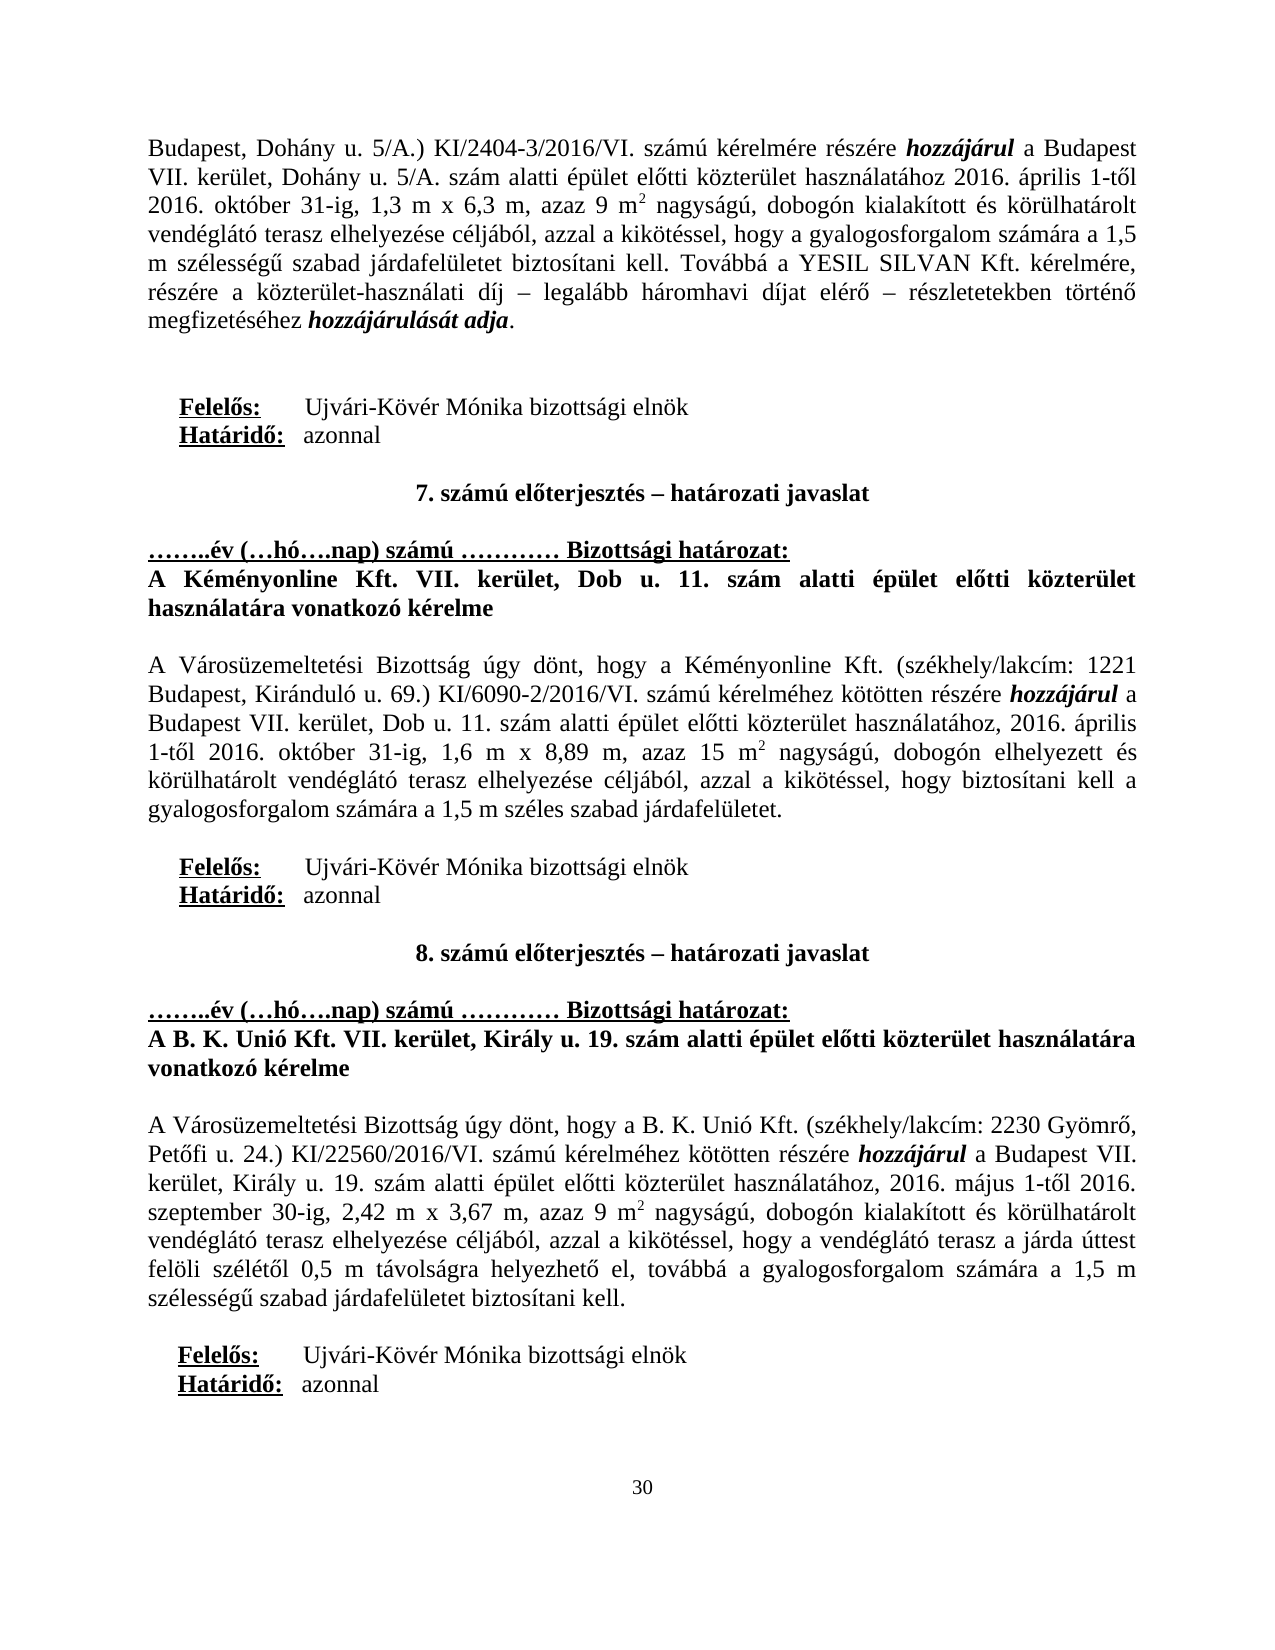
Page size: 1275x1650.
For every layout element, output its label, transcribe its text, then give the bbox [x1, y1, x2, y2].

text Felelős: Ujvári-Kövér Mónika bizottsági elnök [179, 852, 1137, 880]
text Határidő: azonnal [179, 420, 1137, 449]
text Határidő: azonnal [148, 880, 1137, 909]
text A B. K. Unió Kft. VII. kerület, Király u. 19. szám alatti épület előtti közterület használatára vonatkozó kérelme [148, 1024, 1137, 1082]
text 8. számú előterjesztés – határozati javaslat [148, 938, 1137, 967]
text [148, 133, 1137, 334]
text Határidő: azonnal [177, 1369, 1137, 1398]
text A Városüzemeltetési Bizottság úgy dönt, hogy a B. K. Unió Kft. (székhely/lakcím: 2230 Gyömrő, Petőfi u. 24.) KI/22560/2016/VI. számú kérelméhez kötötten részére hozzájárul a Budapest VII. kerület, Király u. 19. szám alatti épület előtti közterület használatához, 2016. május 1-től 2016. szeptember 30-ig, 2,42 m x 3,67 m, azaz 9 m2 nagyságú, dobogón kialakított és körülhatárolt vendéglátó terasz elhelyezése céljából, azzal a kikötéssel, hogy a vendéglátó terasz a járda úttest felöli szélétől 0,5 m távolságra helyezhető el, továbbá a gyalogosforgalom számára a 1,5 m szélességű szabad járdafelületet biztosítani kell. [148, 1110, 1137, 1312]
text ……..év (…hó….nap) számú ………… Bizottsági határozat: [148, 995, 1137, 1024]
text 7. számú előterjesztés – határozati javaslat [148, 478, 1137, 507]
text ……..év (…hó….nap) számú ………… Bizottsági határozat: [148, 535, 1137, 564]
text Felelős: Ujvári-Kövér Mónika bizottsági elnök [177, 1340, 1137, 1369]
text A Városüzemeltetési Bizottság úgy dönt, hogy a Kéményonline Kft. (székhely/lakcím: 1221 Budapest, Kiránduló u. 69.) KI/6090-2/2016/VI. számú kérelméhez kötötten részére hozzájárul a Budapest VII. kerület, Dob u. 11. szám alatti épület előtti közterület használatához, 2016. április 1-től 2016. október 31-ig, 1,6 m x 8,89 m, azaz 15 m2 nagyságú, dobogón elhelyezett és körülhatárolt vendéglátó terasz elhelyezése céljából, azzal a kikötéssel, hogy biztosítani kell a gyalogosforgalom számára a 1,5 m széles szabad járdafelületet. [148, 650, 1137, 823]
text A Kéményonline Kft. VII. kerület, Dob u. 11. szám alatti épület előtti közterület használatára vonatkozó kérelme [148, 564, 1137, 622]
text Felelős: Ujvári-Kövér Mónika bizottsági elnök [179, 392, 1137, 420]
